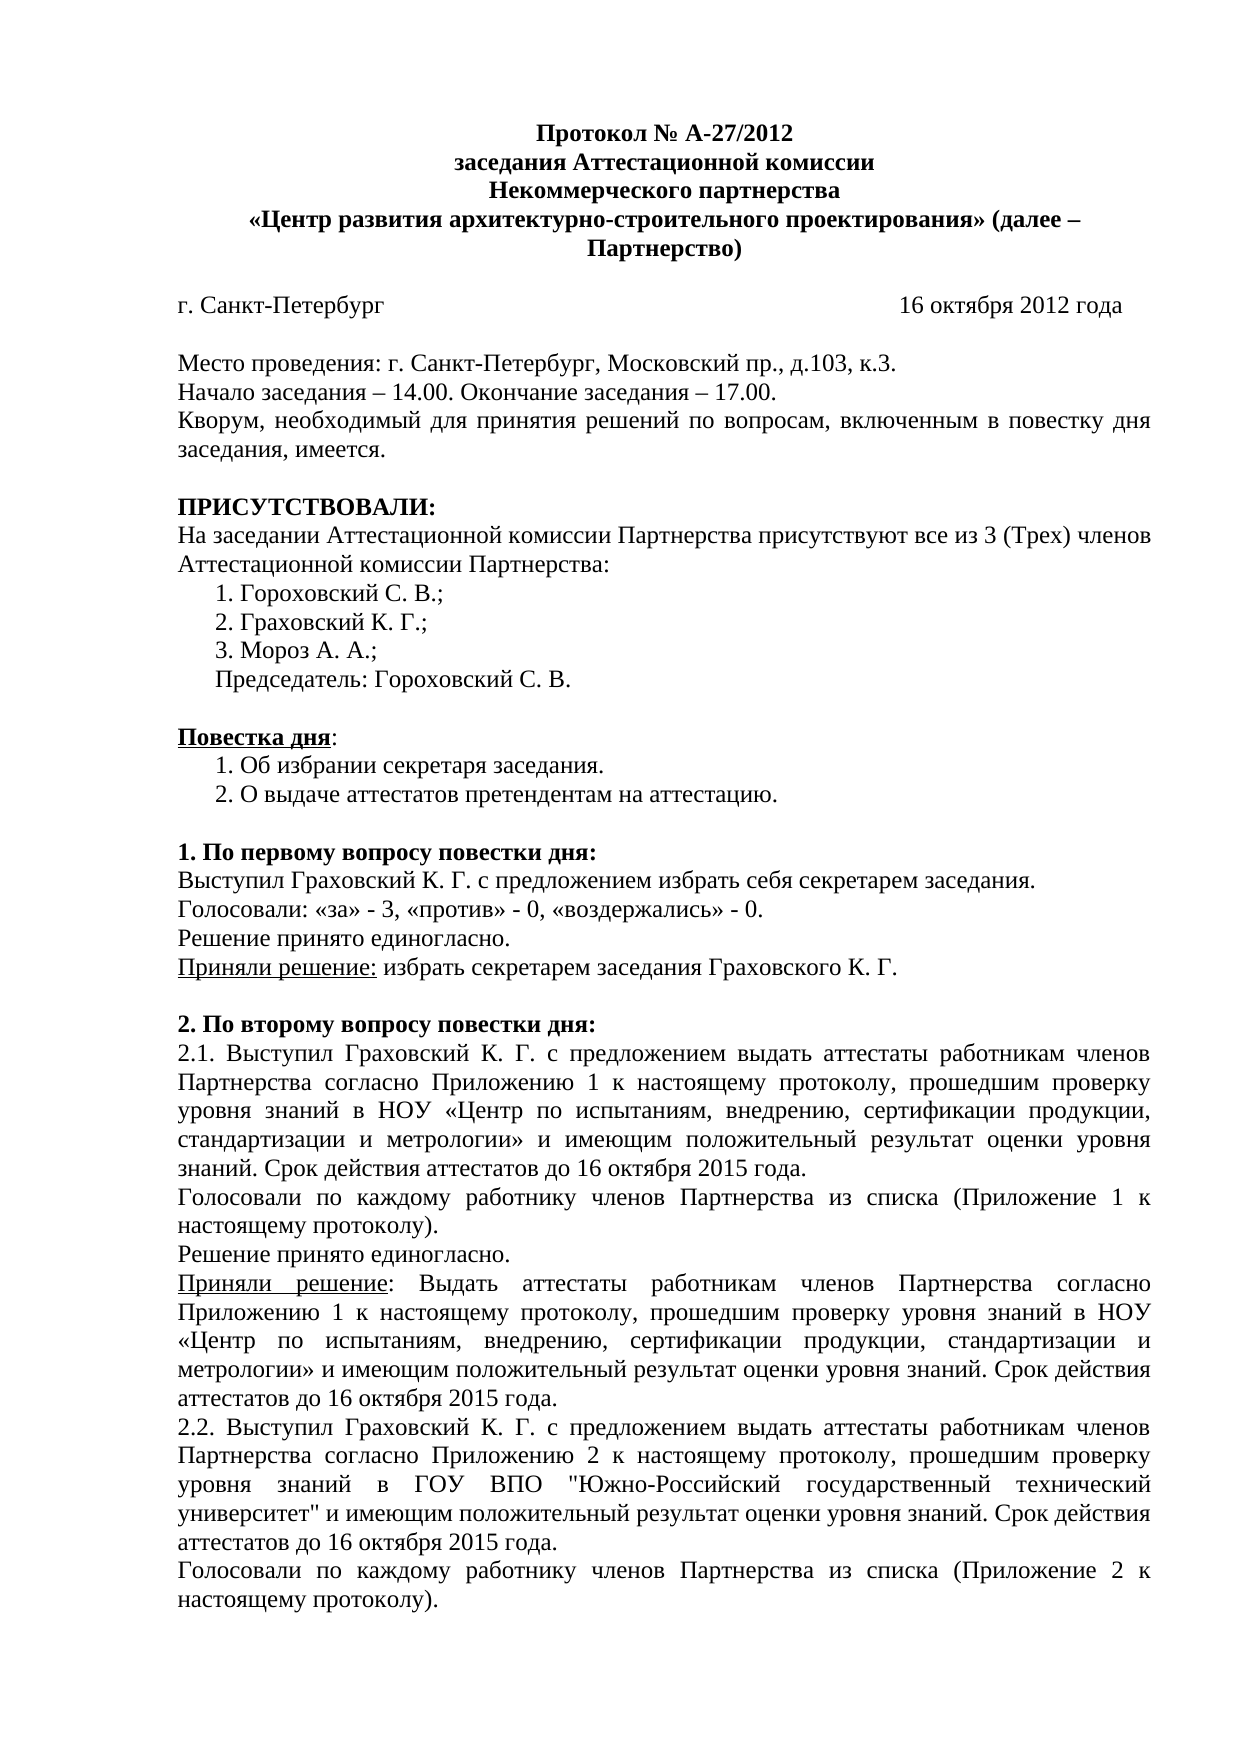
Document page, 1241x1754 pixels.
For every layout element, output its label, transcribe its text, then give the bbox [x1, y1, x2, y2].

text Начало заседания – 14.00. Окончание заседания – 17.00. [177, 377, 1152, 406]
text Кворум, необходимый для принятия решений по вопросам, включенным в повестку дня заседания, имеется. [177, 406, 1152, 463]
text 2. Граховский К. Г.; [215, 607, 1152, 636]
text Место проведения: г. Санкт-Петербург, Московский пр., д.103, к.3. [177, 348, 1152, 377]
text На заседании Аттестационной комиссии Партнерства присутствуют все из 3 (Трех) членов Аттестационной комиссии Партнерства: [177, 521, 1152, 578]
text Голосовали: «за» - 3, «против» - 0, «воздержались» - 0. [177, 894, 1152, 923]
text Выступил Граховский К. Г. с предложением избрать себя секретарем заседания. [177, 866, 1152, 894]
text Приняли решение: Выдать аттестаты работникам членов Партнерства согласно Приложению 1 к настоящему протоколу, прошедшим проверку уровня знаний в НОУ «Центр по испытаниям, внедрению, сертификации продукции, стандартизации и метрологии» и имеющим положительный результат оценки уровня знаний. Срок действия аттестатов до 16 октября 2015 года. [177, 1268, 1152, 1412]
text Повестка дня: [177, 722, 1152, 751]
text 2.1. Выступил Граховский К. Г. с предложением выдать аттестаты работникам членов Партнерства согласно Приложению 1 к настоящему протоколу, прошедшим проверку уровня знаний в НОУ «Центр по испытаниям, внедрению, сертификации продукции, стандартизации и метрологии» и имеющим положительный результат оценки уровня знаний. Срок действия аттестатов до 16 октября 2015 года. [177, 1038, 1152, 1182]
text 1. Об избрании секретаря заседания. [215, 751, 1152, 779]
text Голосовали по каждому работнику членов Партнерства из списка (Приложение 1 к настоящему протоколу). [177, 1182, 1152, 1239]
text 2.2. Выступил Граховский К. Г. с предложением выдать аттестаты работникам членов Партнерства согласно Приложению 2 к настоящему протоколу, прошедшим проверку уровня знаний в ГОУ ВПО "Южно-Российский государственный технический университет" и имеющим положительный результат оценки уровня знаний. Срок действия аттестатов до 16 октября 2015 года. [177, 1412, 1152, 1556]
text 1. По первому вопросу повестки дня: [177, 837, 1152, 866]
text Протокол № А-27/2012 [177, 118, 1152, 147]
text Решение принято единогласно. [177, 1239, 1152, 1268]
text г. Санкт-Петербург 16 октября 2012 года [177, 291, 1152, 319]
text Приняли решение: избрать секретарем заседания Граховского К. Г. [177, 952, 1152, 981]
text Некоммерческого партнерства [177, 176, 1152, 204]
text 1. Гороховский С. В.; [215, 578, 1152, 607]
text «Центр развития архитектурно-строительного проектирования» (далее – Партнерство) [177, 204, 1152, 262]
text 2. О выдаче аттестатов претендентам на аттестацию. [215, 779, 1152, 808]
text ПРИСУТСТВОВАЛИ: [177, 492, 1152, 521]
text Председатель: Гороховский С. В. [215, 664, 1152, 693]
text Голосовали по каждому работнику членов Партнерства из списка (Приложение 2 к настоящему протоколу). [177, 1556, 1152, 1613]
text 3. Мороз А. А.; [215, 636, 1152, 664]
text заседания Аттестационной комиссии [177, 147, 1152, 176]
text Решение принято единогласно. [177, 923, 1152, 952]
text 2. По второму вопросу повестки дня: [177, 1009, 1152, 1038]
